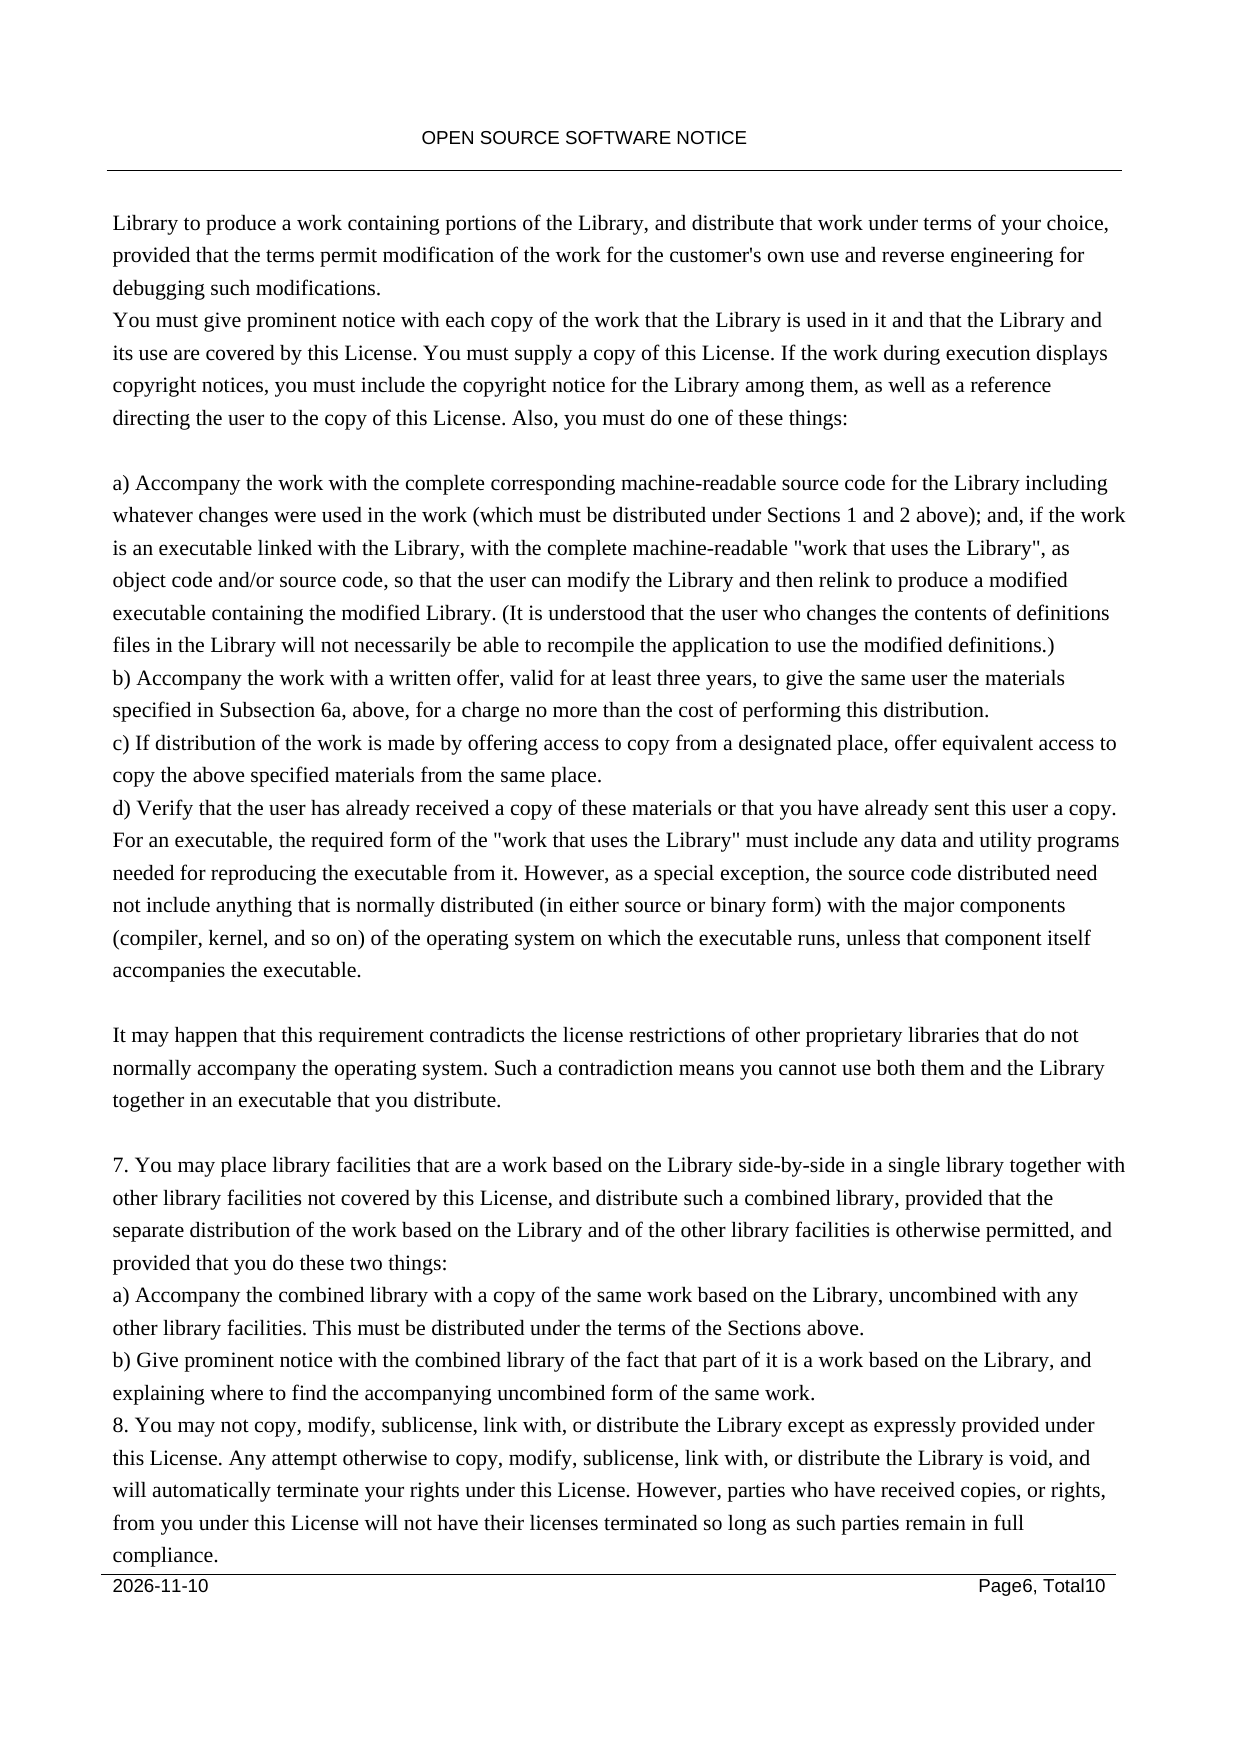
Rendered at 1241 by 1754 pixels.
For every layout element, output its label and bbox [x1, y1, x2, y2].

text [112, 206, 1128, 1571]
